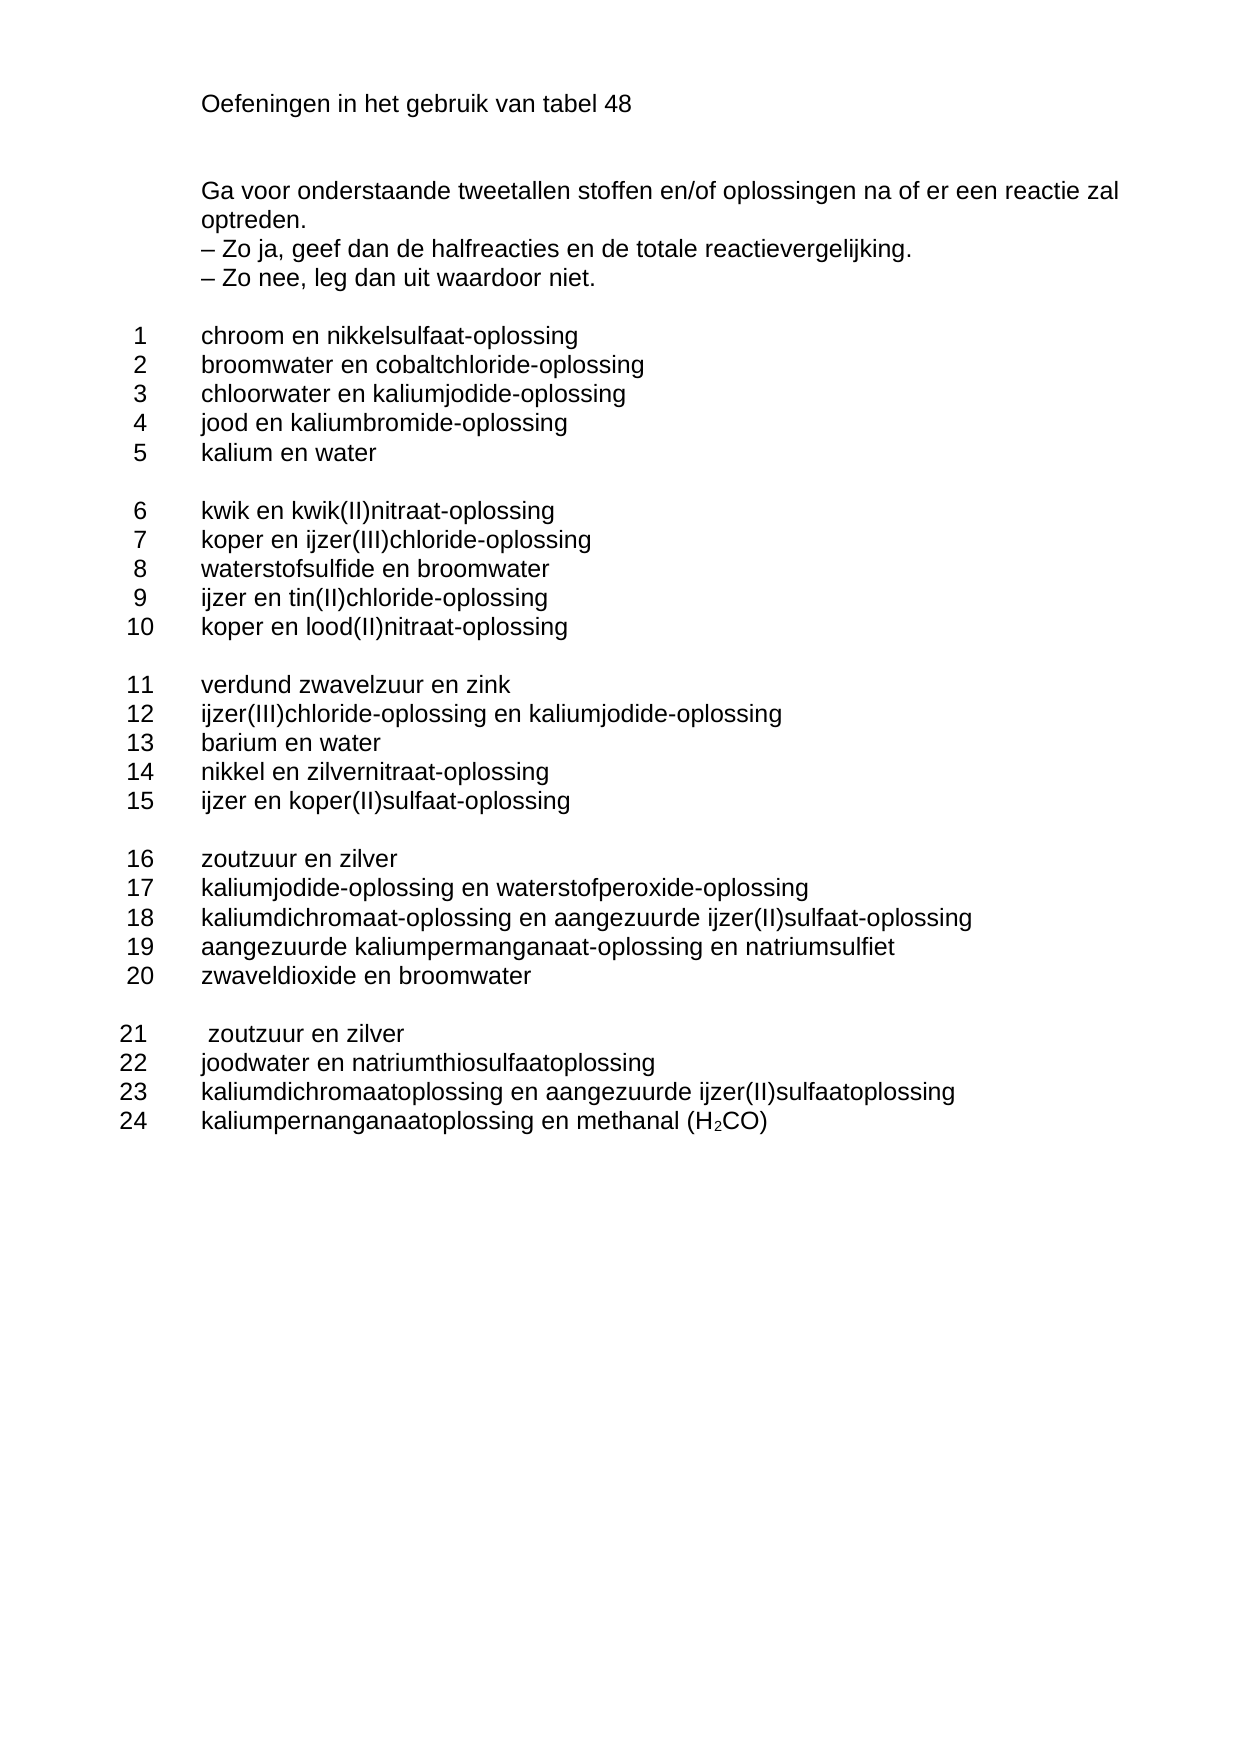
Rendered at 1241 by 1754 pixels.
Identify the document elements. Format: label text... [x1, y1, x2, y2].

text 17 kaliumjodide-oplossing en waterstofperoxide-oplossing [112, 873, 1128, 902]
text 6 kwik en kwik(II)nitraat-oplossing [112, 496, 1128, 524]
text 24 kaliumpernanganaatoplossing en methanal (H2CO) [112, 1106, 1128, 1135]
text 15 ijzer en koper(II)sulfaat-oplossing [112, 786, 1128, 815]
text 23 kaliumdichromaatoplossing en aangezuurde ijzer(II)sulfaatoplossing [112, 1077, 1128, 1106]
text 7 koper en ijzer(III)chloride-oplossing [112, 524, 1128, 554]
text 22 joodwater en natriumthiosulfaatoplossing [112, 1048, 1128, 1077]
text 21 zoutzuur en zilver [112, 1019, 1128, 1048]
text 16 zoutzuur en zilver [112, 844, 1128, 873]
text 18 kaliumdichromaat-oplossing en aangezuurde ijzer(II)sulfaat-oplossing [112, 902, 1128, 931]
text 12 ijzer(III)chloride-oplossing en kaliumjodide-oplossing [112, 699, 1128, 728]
text Oefeningen in het gebruik van tabel 48 [112, 89, 1128, 118]
text 2 broomwater en cobaltchloride-oplossing [112, 350, 1128, 379]
text 20 zwaveldioxide en broomwater [112, 961, 1128, 989]
text 8 waterstofsulfide en broomwater [112, 554, 1128, 583]
text Ga voor onderstaande tweetallen stoffen en/of oplossingen na of er een reactie zal optreden. – Zo ja, geef dan de halfreacties en de totale reactievergelijking. – Zo nee, leg dan uit waardoor niet. [112, 176, 1128, 292]
text 10 koper en lood(II)nitraat-oplossing [112, 612, 1128, 641]
text 13 barium en water [112, 728, 1128, 757]
text 11 verdund zwavelzuur en zink [112, 670, 1128, 699]
text 4 jood en kaliumbromide-oplossing [112, 408, 1128, 437]
text 9 ijzer en tin(II)chloride-oplossing [112, 583, 1128, 612]
text 5 kalium en water [112, 437, 1128, 466]
text 19 aangezuurde kaliumpermanganaat-oplossing en natriumsulfiet [112, 931, 1128, 961]
text 1 chroom en nikkelsulfaat-oplossing [112, 321, 1128, 350]
text 3 chloorwater en kaliumjodide-oplossing [112, 379, 1128, 408]
text 14 nikkel en zilvernitraat-oplossing [112, 757, 1128, 786]
